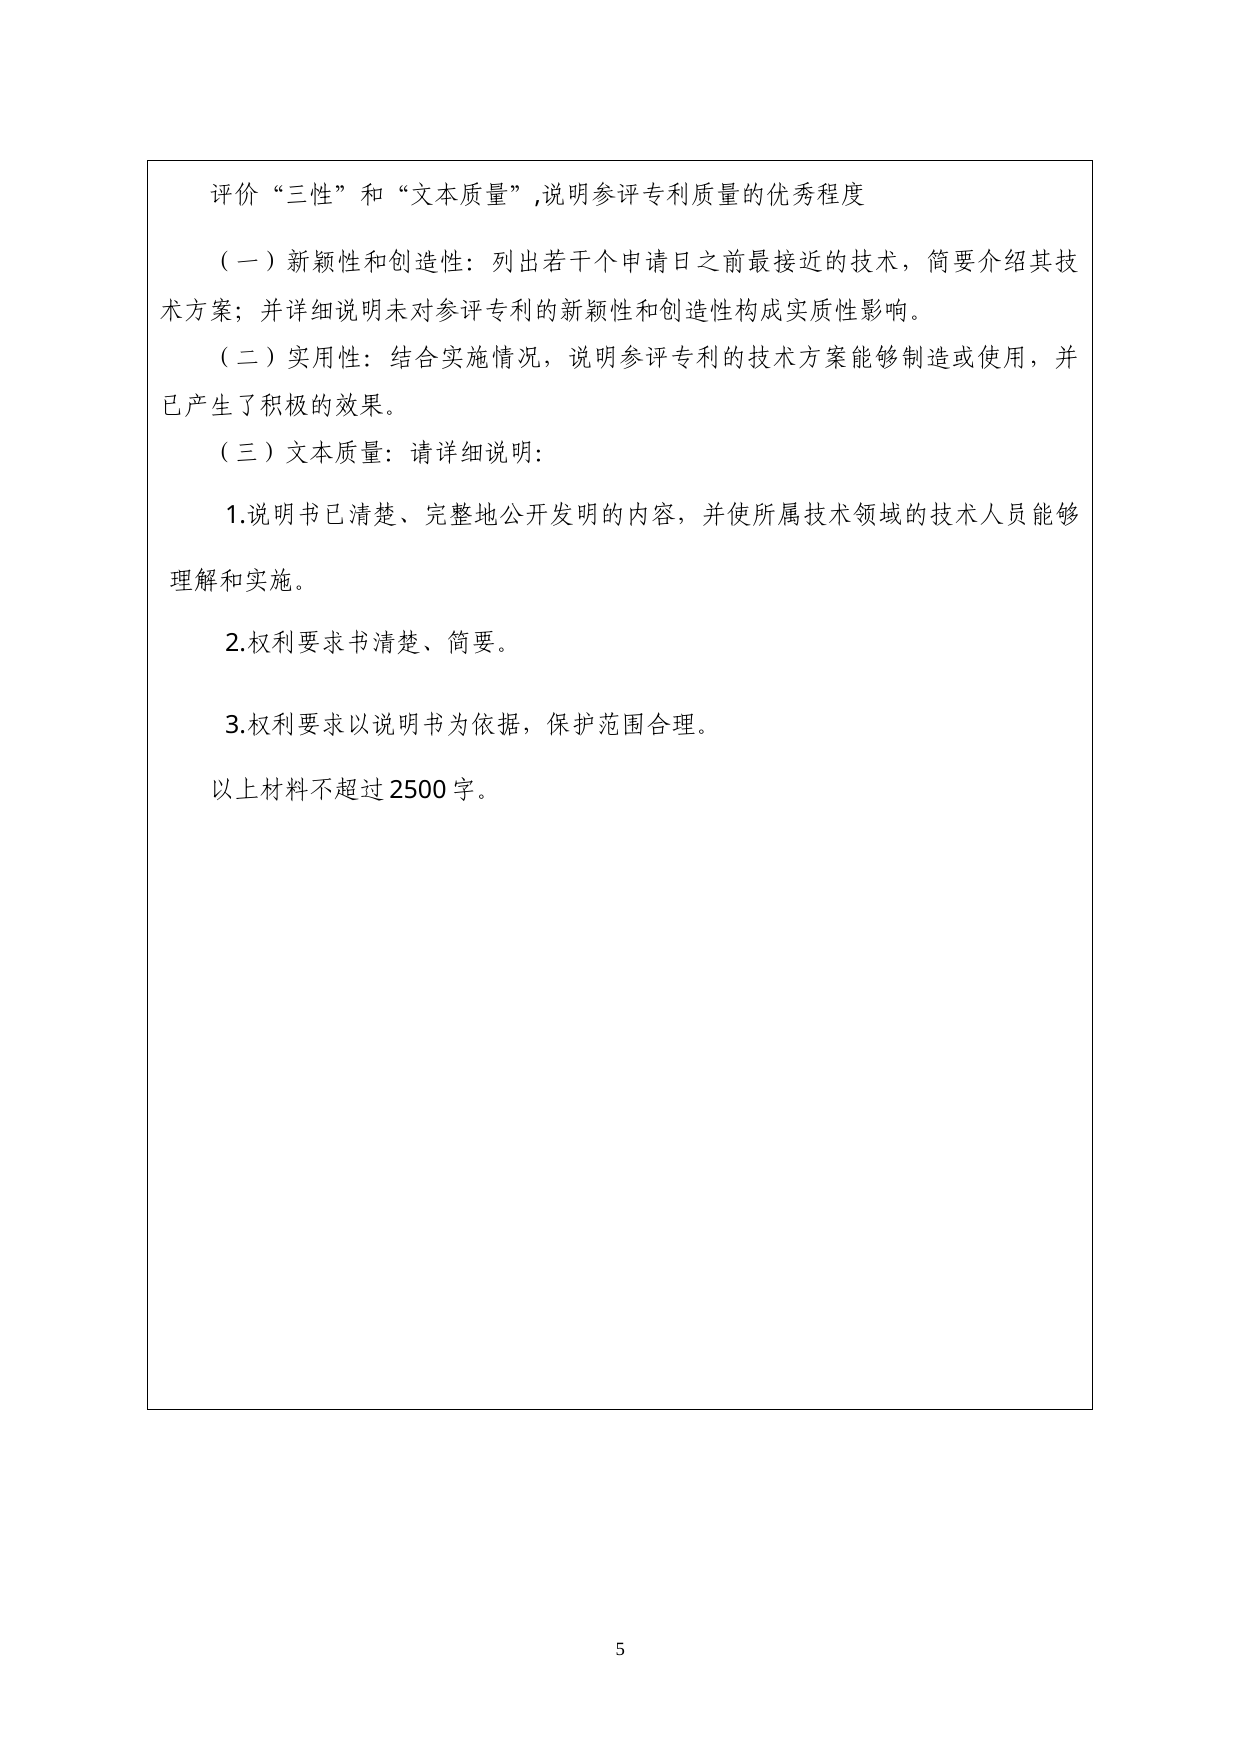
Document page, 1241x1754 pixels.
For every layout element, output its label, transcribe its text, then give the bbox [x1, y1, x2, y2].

table_header 评价“三性”和“文本质量”,说明参评专利质量的优秀程度 （一）新颖性和创造性：列出若干个申请日之前最接近的技术，简要介绍其技术方案；并详细说明未对参评专利的新颖性和创造性构成实质性影响。 （二）实用性：结合实施情况，说明参评专利的技术方案能够制造或使用，并已产生了积极的效果。 （三）文本质量：请详细说明： 1.说明书已清楚、完整地公开发明的内容，并使所属技术领域的技术人员能够理解和实施。 2.权利要求书清楚、简要。 3.权利要求以说明书为依据，保护范围合理。 以上材料不超过2500字。 [148, 161, 1092, 1409]
